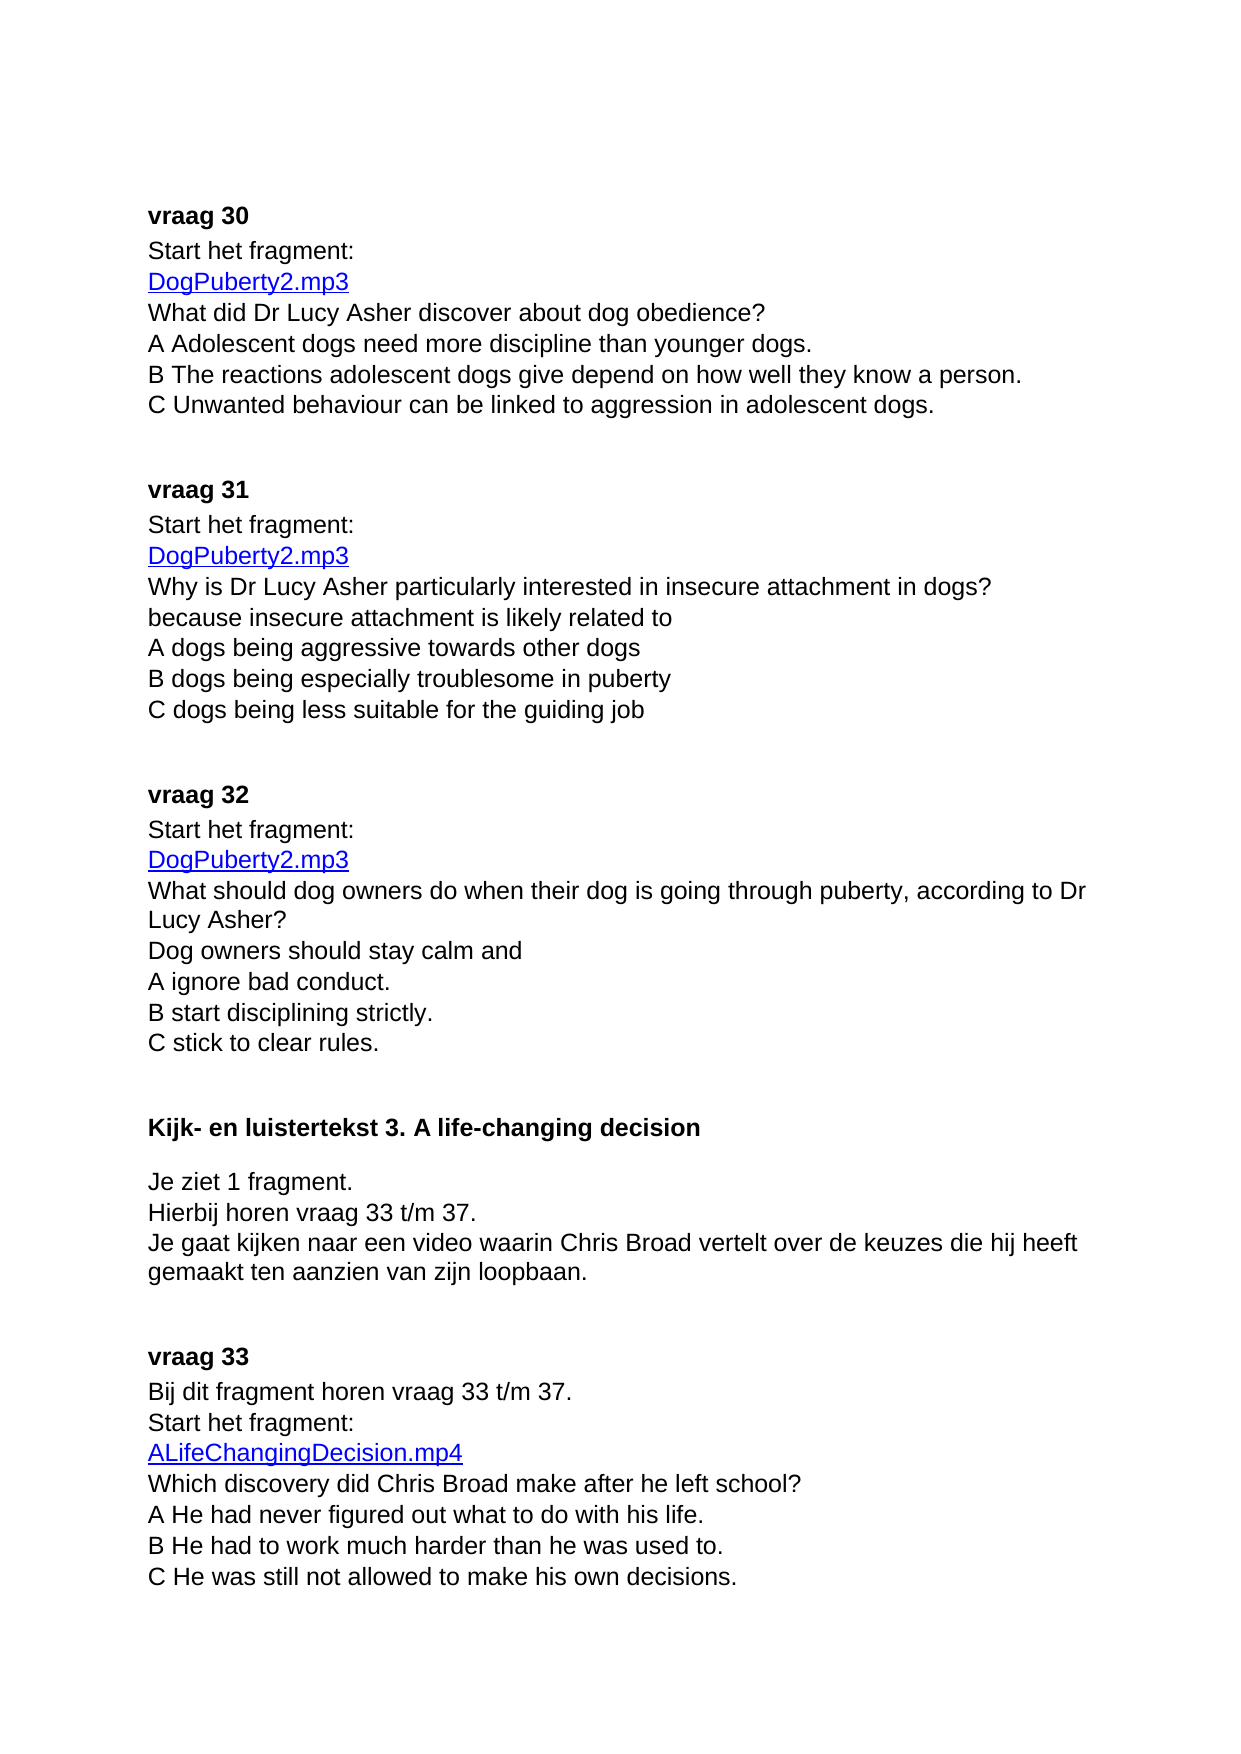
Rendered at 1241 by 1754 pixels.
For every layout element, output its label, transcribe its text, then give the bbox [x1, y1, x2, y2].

subtitle vraag 30 [148, 201, 1093, 230]
text B start disciplining strictly. [148, 998, 1093, 1026]
text ALifeChangingDecision.mp4 [148, 1438, 1093, 1467]
text Start het fragment: [148, 510, 1093, 539]
text Start het fragment: [148, 815, 1093, 843]
text B He had to work much harder than he was used to. [148, 1531, 1093, 1560]
text Which discovery did Chris Broad make after he left school? [148, 1469, 1093, 1498]
text C dogs being less suitable for the guiding job [148, 695, 1093, 724]
text Hierbij horen vraag 33 t/m 37. [148, 1198, 1093, 1226]
text Start het fragment: [148, 236, 1093, 265]
text because insecure attachment is likely related to [148, 603, 1093, 631]
text DogPuberty2.mp3 [148, 541, 1093, 570]
text C He was still not allowed to make his own decisions. [148, 1562, 1093, 1591]
text What should dog owners do when their dog is going through puberty, according to Dr Lucy Asher? [148, 876, 1093, 934]
text Why is Dr Lucy Asher particularly interested in insecure attachment in dogs? [148, 572, 1093, 601]
text C Unwanted behaviour can be linked to aggression in adolescent dogs. [148, 391, 1093, 419]
text DogPuberty2.mp3 [148, 267, 1093, 296]
subtitle Kijk- en luistertekst 3. A life-changing decision [148, 1113, 1093, 1142]
subtitle vraag 32 [148, 780, 1093, 808]
text B dogs being especially troublesome in puberty [148, 664, 1093, 693]
text Bij dit fragment horen vraag 33 t/m 37. [148, 1377, 1093, 1406]
text A Adolescent dogs need more discipline than younger dogs. [148, 329, 1093, 358]
text Je ziet 1 fragment. [148, 1167, 1093, 1196]
text A ignore bad conduct. [148, 967, 1093, 996]
text A dogs being aggressive towards other dogs [148, 633, 1093, 662]
text What did Dr Lucy Asher discover about dog obedience? [148, 298, 1093, 327]
text C stick to clear rules. [148, 1028, 1093, 1057]
text Start het fragment: [148, 1408, 1093, 1436]
text Dog owners should stay calm and [148, 936, 1093, 965]
text DogPuberty2.mp3 [148, 846, 1093, 874]
text A He had never figured out what to do with his life. [148, 1500, 1093, 1529]
text B The reactions adolescent dogs give depend on how well they know a person. [148, 360, 1093, 388]
subtitle vraag 31 [148, 475, 1093, 504]
text Je gaat kijken naar een video waarin Chris Broad vertelt over de keuzes die hij heeft gemaakt ten aanzien van zijn loopbaan. [148, 1228, 1093, 1286]
subtitle vraag 33 [148, 1342, 1093, 1371]
